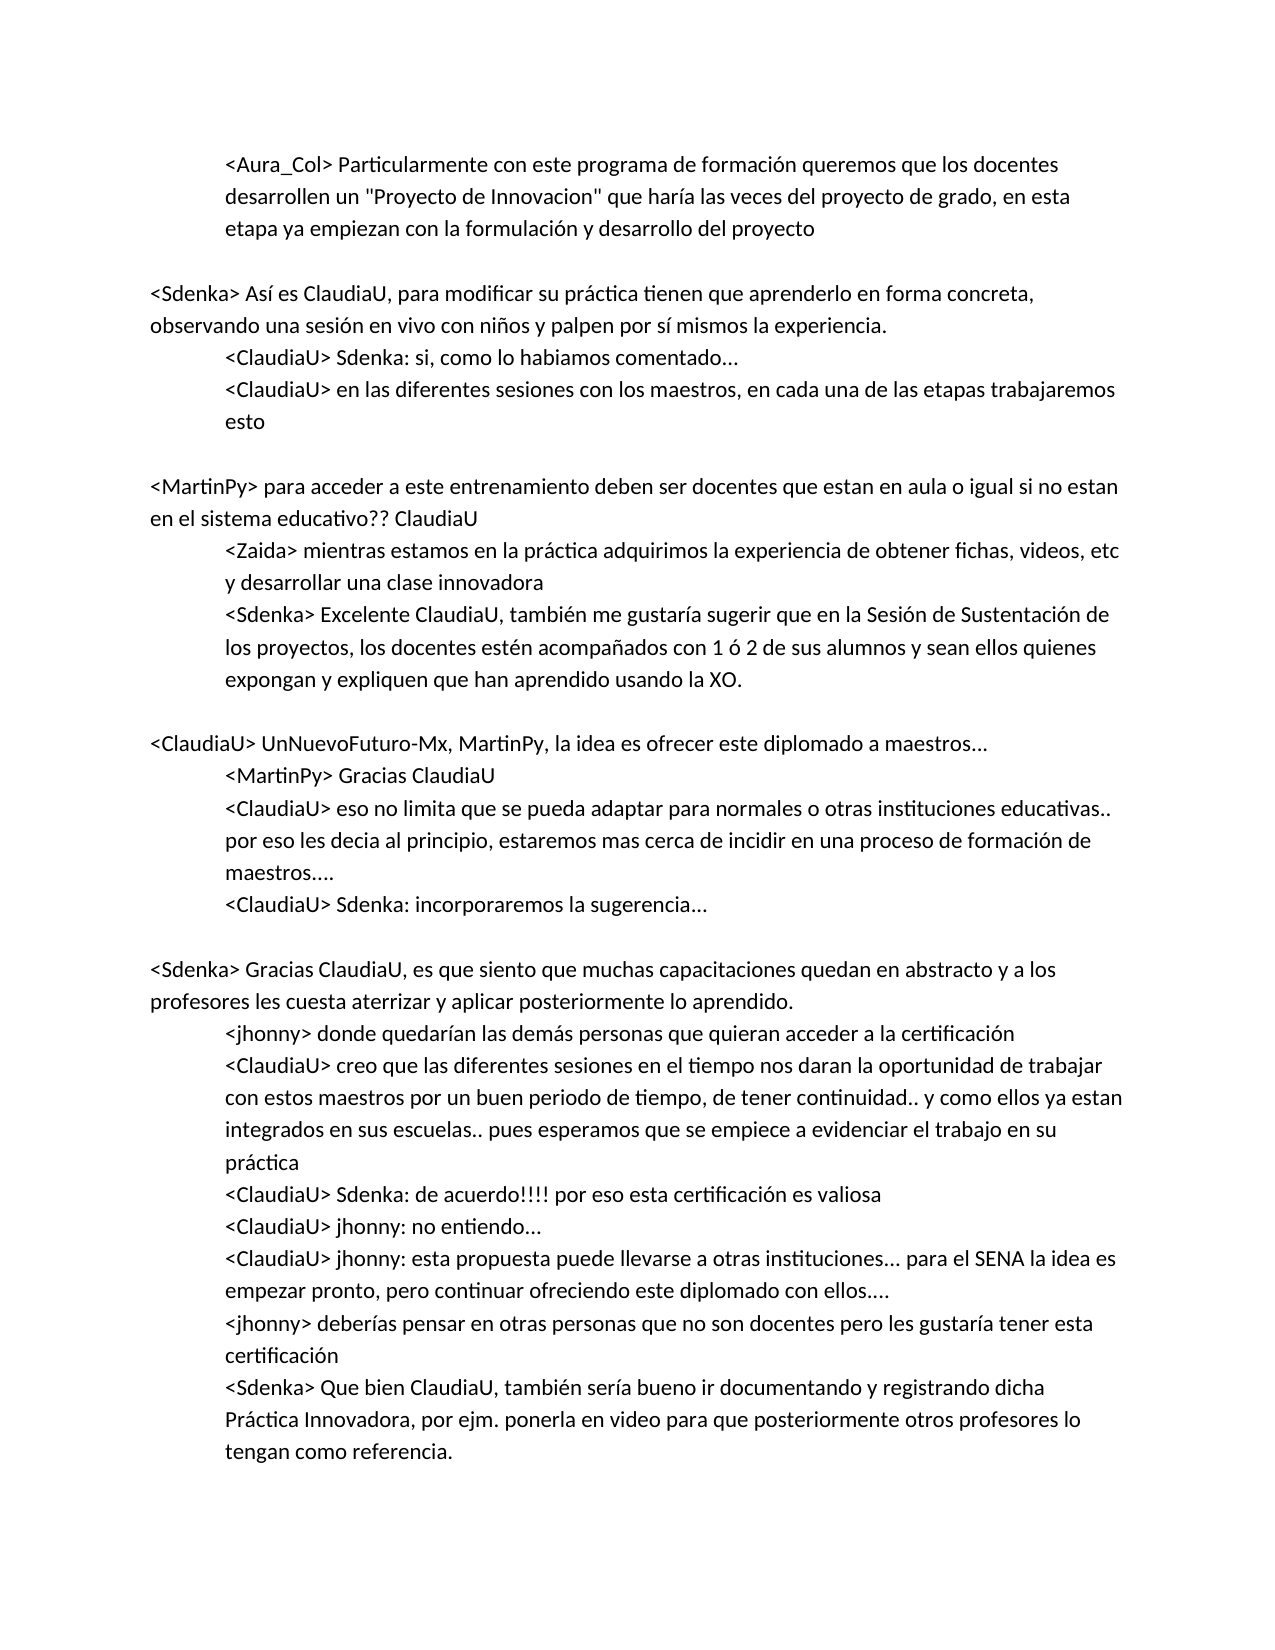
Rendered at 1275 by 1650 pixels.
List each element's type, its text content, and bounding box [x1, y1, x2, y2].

text <Sdenka> Gracias ClaudiaU, es que siento que muchas capacitaciones quedan en abstracto y a los profesores les cuesta aterrizar y aplicar posteriormente lo aprendido. [150, 922, 1125, 1015]
text <MartinPy> Gracias ClaudiaU [150, 762, 1125, 789]
text <ClaudiaU> UnNuevoFuturo-Mx, MartinPy, la idea es ofrecer este diplomado a maestros... [150, 729, 1125, 757]
text <Sdenka> Excelente ClaudiaU, también me gustaría sugerir que en la Sesión de Sustentación de los proyectos, los docentes estén acompañados con 1 ó 2 de sus alumnos y sean ellos quienes expongan y expliquen que han aprendido usando la XO. [225, 601, 1125, 693]
text <jhonny> donde quedarían las demás personas que quieran acceder a la certificación [150, 1019, 1125, 1047]
text <ClaudiaU> en las diferentes sesiones con los maestros, en cada una de las etapas trabajaremos esto [225, 375, 1125, 436]
text <ClaudiaU> Sdenka: incorporaremos la sugerencia... [150, 890, 1125, 918]
text <ClaudiaU> Sdenka: de acuerdo!!!! por eso esta certificación es valiosa [150, 1180, 1125, 1208]
text <ClaudiaU> creo que las diferentes sesiones en el tiempo nos daran la oportunidad de trabajar con estos maestros por un buen periodo de tiempo, de tener continuidad.. y como ellos ya estan integrados en sus escuelas.. pues esperamos que se empiece a evidenciar el trabajo en su práctica [225, 1051, 1125, 1176]
text <ClaudiaU> jhonny: esta propuesta puede llevarse a otras instituciones... para el SENA la idea es empezar pronto, pero continuar ofreciendo este diplomado con ellos.... [225, 1244, 1125, 1304]
text <Sdenka> Que bien ClaudiaU, también sería bueno ir documentando y registrando dicha Práctica Innovadora, por ejm. ponerla en video para que posteriormente otros profesores lo tengan como referencia. [225, 1373, 1125, 1466]
text <Sdenka> Así es ClaudiaU, para modificar su práctica tienen que aprenderlo en forma concreta, observando una sesión en vivo con niños y palpen por sí mismos la experiencia. [150, 279, 1125, 339]
text <Aura_Col> Particularmente con este programa de formación queremos que los docentes desarrollen un "Proyecto de Innovacion" que haría las veces del proyecto de grado, en esta etapa ya empiezan con la formulación y desarrollo del proyecto [225, 150, 1125, 242]
text <jhonny> deberías pensar en otras personas que no son docentes pero les gustaría tener esta certificación [225, 1309, 1125, 1369]
text <Zaida> mientras estamos en la práctica adquirimos la experiencia de obtener fichas, videos, etc y desarrollar una clase innovadora [225, 536, 1125, 596]
text <ClaudiaU> jhonny: no entiendo... [150, 1212, 1125, 1240]
text <ClaudiaU> Sdenka: si, como lo habiamos comentado... [150, 343, 1125, 371]
text <ClaudiaU> eso no limita que se pueda adaptar para normales o otras instituciones educativas.. por eso les decia al principio, estaremos mas cerca de incidir en una proceso de formación de maestros.... [225, 794, 1125, 886]
text <MartinPy> para acceder a este entrenamiento deben ser docentes que estan en aula o igual si no estan en el sistema educativo?? ClaudiaU [150, 472, 1125, 532]
